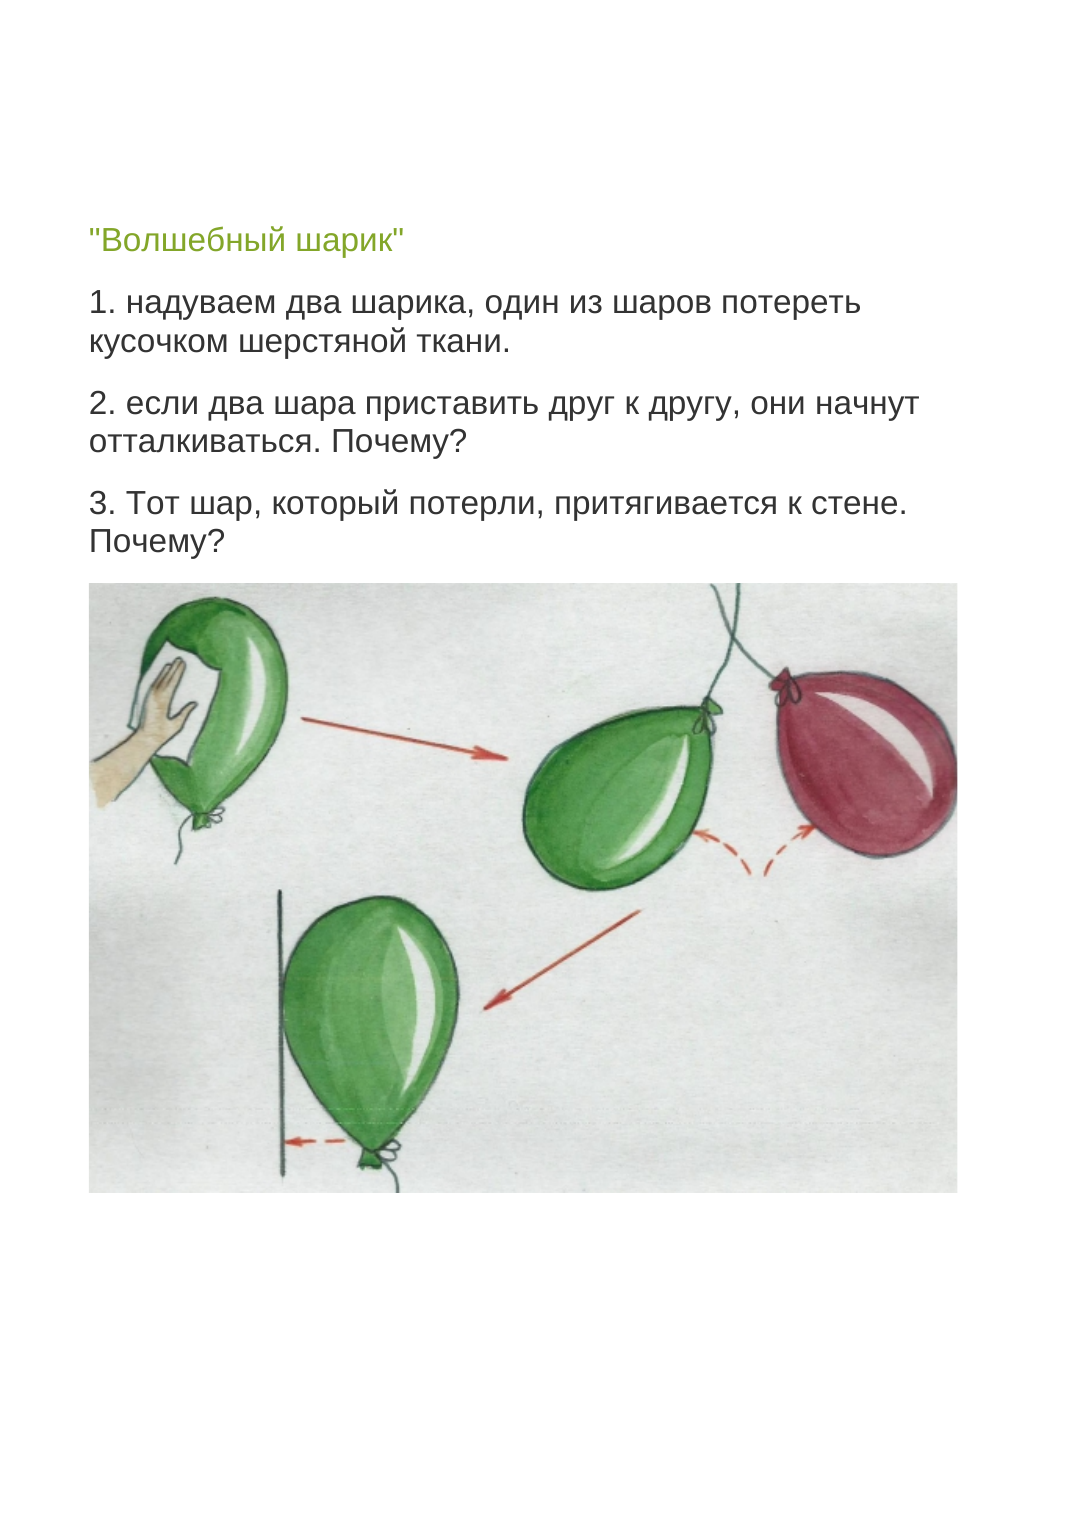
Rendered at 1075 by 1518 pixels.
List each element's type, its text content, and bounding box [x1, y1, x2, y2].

picture [88, 583, 958, 1193]
text "Волшебный шарик" [89, 221, 986, 259]
text 1. надуваем два шарика, один из шаров потереть кусочком шерстяной ткани. [89, 282, 986, 359]
text 3. Тот шар, который потерли, притягивается к стене. Почему? [89, 483, 986, 560]
text 2. если два шара приставить друг к другу, они начнут отталкиваться. Почему? [89, 383, 986, 459]
